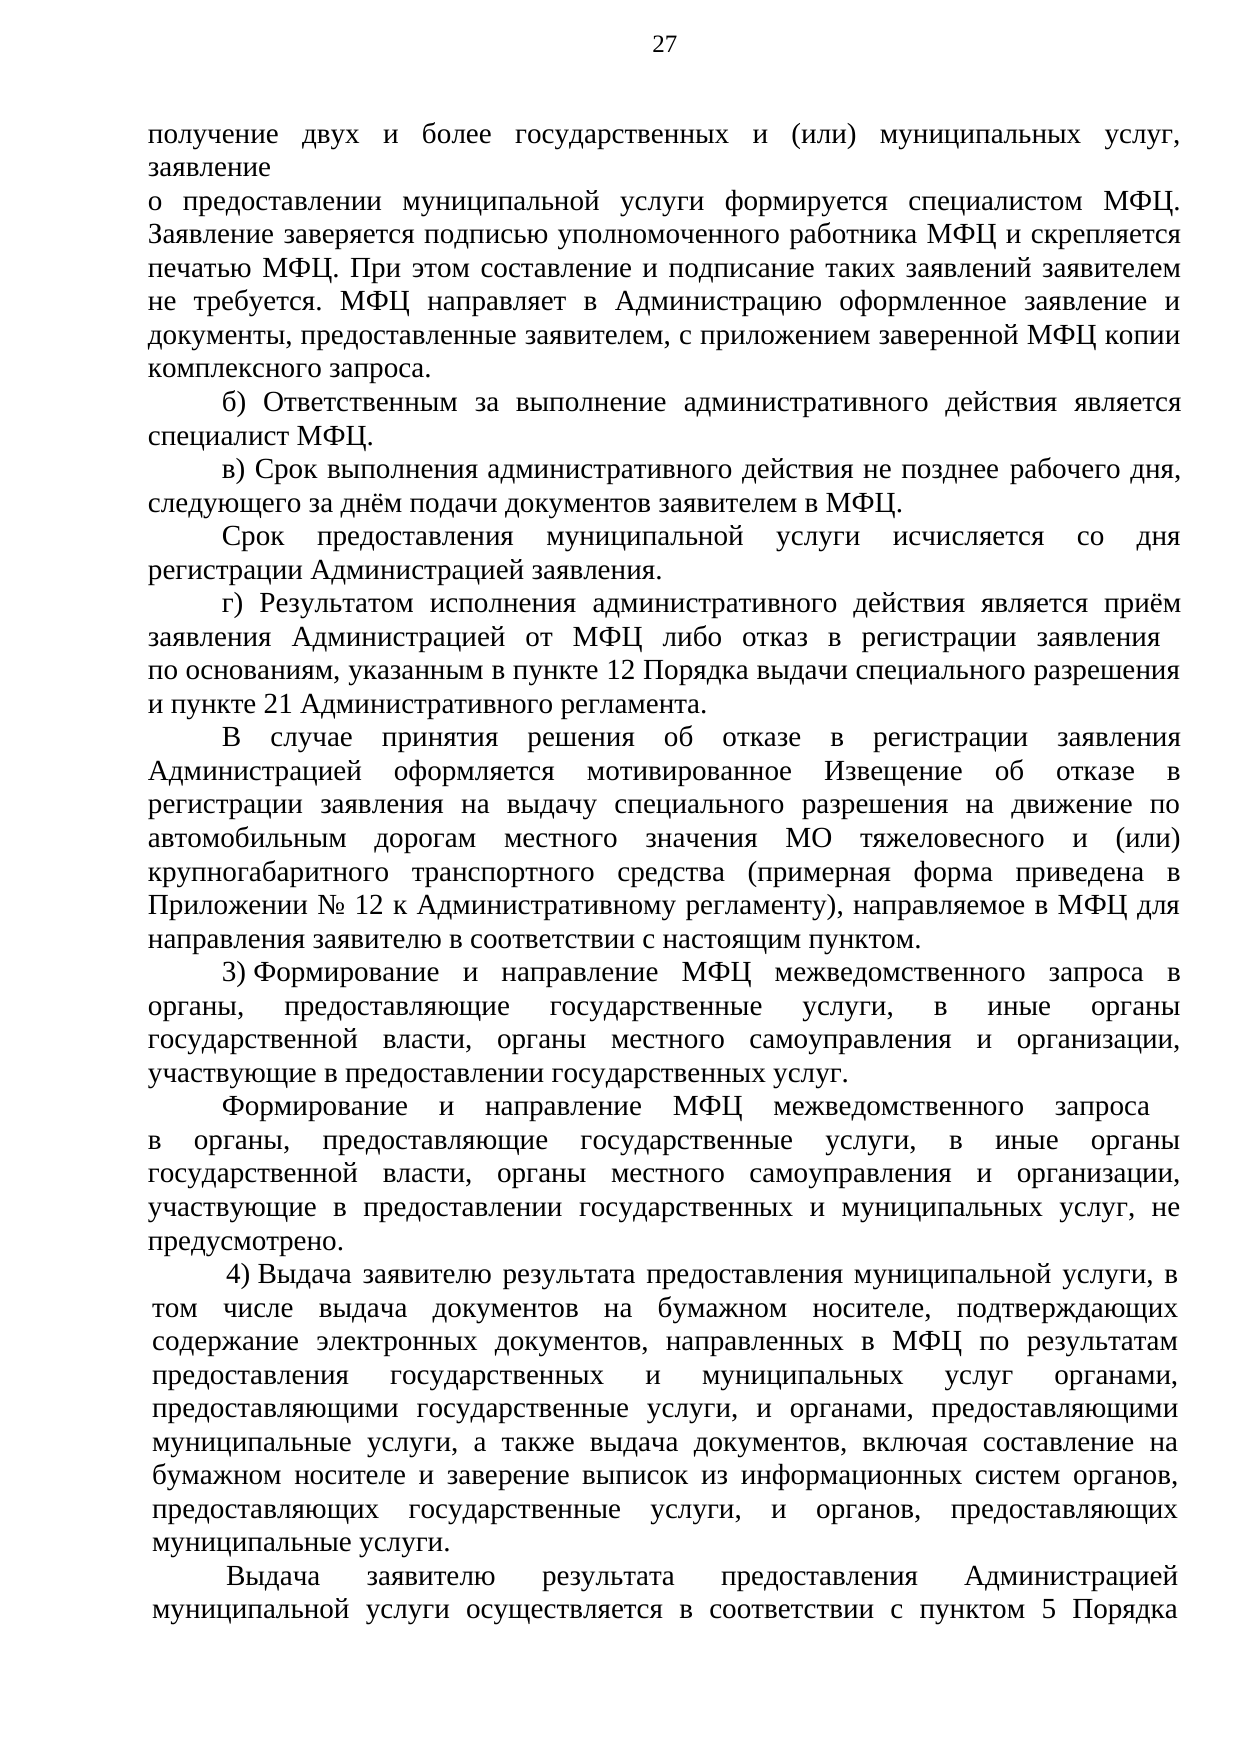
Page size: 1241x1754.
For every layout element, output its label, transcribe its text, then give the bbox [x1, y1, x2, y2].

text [148, 116, 1182, 384]
text 4) Выдача заявителю результата предоставления муниципальной услуги, в том числе выдача документов на бумажном носителе, подтверждающих содержание электронных документов, направленных в МФЦ по результатам предоставления государственных и муниципальных услуг органами, предоставляющими государственные услуги, и органами, предоставляющими муниципальные услуги, а также выдача документов, включая составление на бумажном носителе и заверение выписок из информационных систем органов, предоставляющих государственные услуги, и органов, предоставляющих муниципальные услуги. [152, 1256, 1179, 1558]
text В случае принятия решения об отказе в регистрации заявления Администрацией оформляется мотивированное Извещение об отказе в регистрации заявления на выдачу специального разрешения на движение по автомобильным дорогам местного значения МО тяжеловесного и (или) крупногабаритного транспортного средства (примерная форма приведена в Приложении № 12 к Административному регламенту), направляемое в МФЦ для направления заявителю в соответствии с настоящим пунктом. [148, 719, 1181, 954]
text Формирование и направление МФЦ межведомственного запроса в органы, предоставляющие государственные услуги, в иные органы государственной власти, органы местного самоуправления и организации, участвующие в предоставлении государственных и муниципальных услуг, не предусмотрено. [148, 1088, 1181, 1256]
text б) Ответственным за выполнение административного действия является специалист МФЦ. [148, 384, 1181, 451]
text в) Срок выполнения административного действия не позднее рабочего дня, следующего за днём подачи документов заявителем в МФЦ. [148, 451, 1181, 518]
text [152, 1558, 1179, 1625]
text Срок предоставления муниципальной услуги исчисляется со дня регистрации Администрацией заявления. [148, 518, 1181, 585]
text 3) Формирование и направление МФЦ межведомственного запроса в органы, предоставляющие государственные услуги, в иные органы государственной власти, органы местного самоуправления и организации, участвующие в предоставлении государственных услуг. [148, 954, 1181, 1088]
text г) Результатом исполнения административного действия является приём заявления Администрацией от МФЦ либо отказ в регистрации заявления по основаниям, указанным в пункте 12 Порядка выдачи специального разрешения и пункте 21 Административного регламента. [148, 585, 1181, 719]
